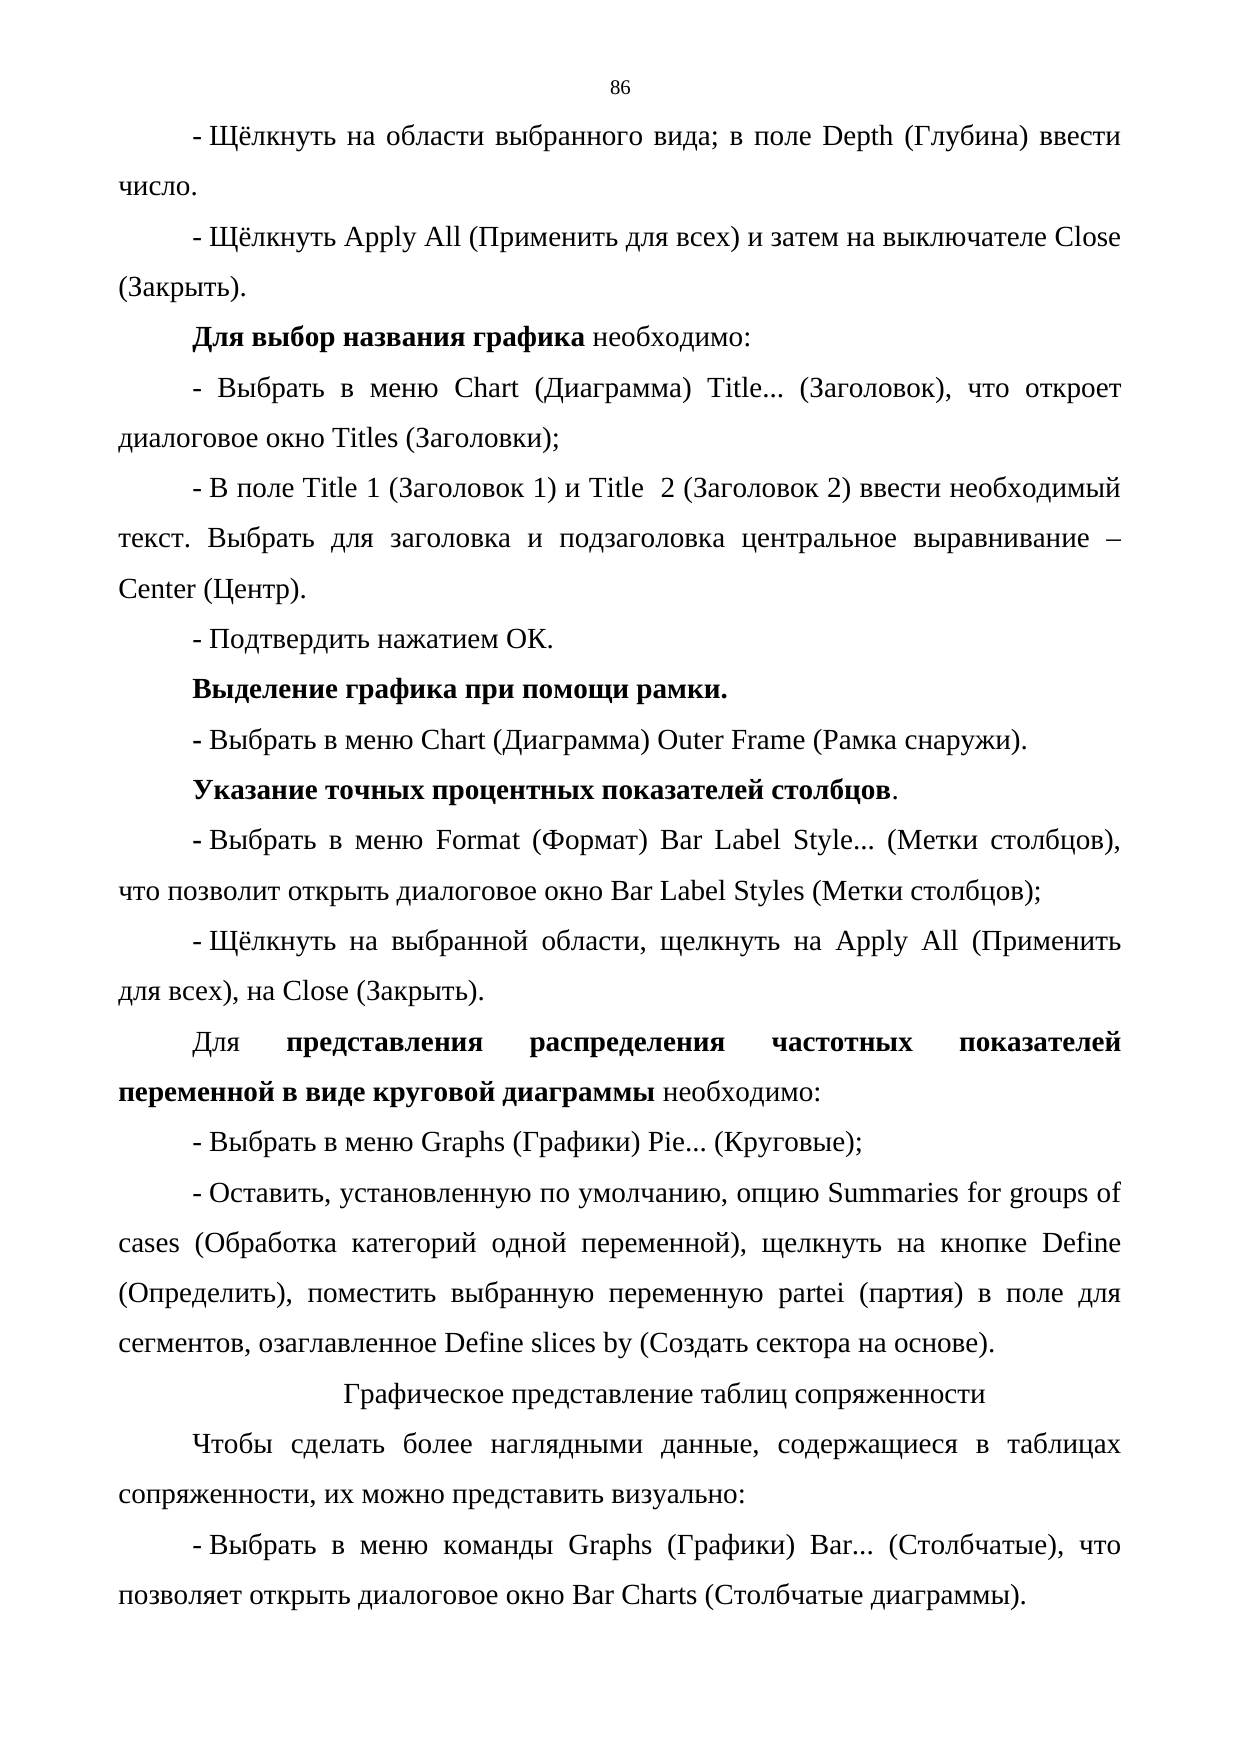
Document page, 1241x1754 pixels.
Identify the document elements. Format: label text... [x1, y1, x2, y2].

text Указание точных процентных показателей столбцов. [118, 772, 1122, 806]
text Выделение графика при помощи рамки. [118, 672, 1122, 705]
text Для выбор названия графика необходимо: [118, 319, 1122, 353]
text - Выбрать в меню Chart (Диаграмма) Outer Frame (Рамка снаружи). [118, 722, 1122, 755]
text - Выбрать в меню Format (Формат) Bar Label Style... (Метки столбцов), что позволит открыть диалоговое окно Bar Label Styles (Метки столбцов); [118, 822, 1122, 906]
text - Выбрать в меню команды Graphs (Графики) Ваr... (Столбчатые), что позволяет открыть диалоговое окно Bar Charts (Столбчатые диаграммы). [118, 1527, 1122, 1611]
text - Щёлкнуть на области выбранного вида; в поле Depth (Глубина) ввести число. [118, 118, 1122, 202]
text - Щёлкнуть на выбранной области, щелкнуть на Apply All (Применить для всех), на Close (Закрыть). [118, 923, 1122, 1007]
text Чтобы сделать более наглядными данные, содержащиеся в таблицах сопряженности, их можно представить визуально: [118, 1426, 1122, 1510]
text - В поле Title 1 (Заголовок 1) и Title 2 (Заголовок 2) ввести необходимый текст. Выбрать для заголовка и подзаголовка центральное выравнивание – Center (Центр). [118, 470, 1122, 604]
text Для представления распределения частотных показателей переменной в виде круговой диаграммы необходимо: [118, 1024, 1122, 1108]
text - Щёлкнуть Apply All (Применить для всех) и затем на выключателе Close (Закрыть). [118, 219, 1122, 303]
text - Оставить, установленную по умолчанию, опцию Summaries for groups of cases (Обработка категорий одной переменной), щелкнуть на кнопке Define (Определить), поместить выбранную переменную partei (партия) в поле для сегментов, озаглавленное Define slices by (Создать сектора на основе). [118, 1175, 1122, 1359]
text - Выбрать в меню Chart (Диаграмма) Title... (Заголовок), что откроет диалоговое окно Titles (Заголовки); [118, 370, 1122, 453]
text - Подтвердить нажатием ОК. [118, 621, 1122, 655]
text - Выбрать в меню Graphs (Графики) Pie... (Круговые); [118, 1124, 1122, 1158]
subtitle Графическое представление таблиц сопряженности [118, 1376, 1122, 1409]
